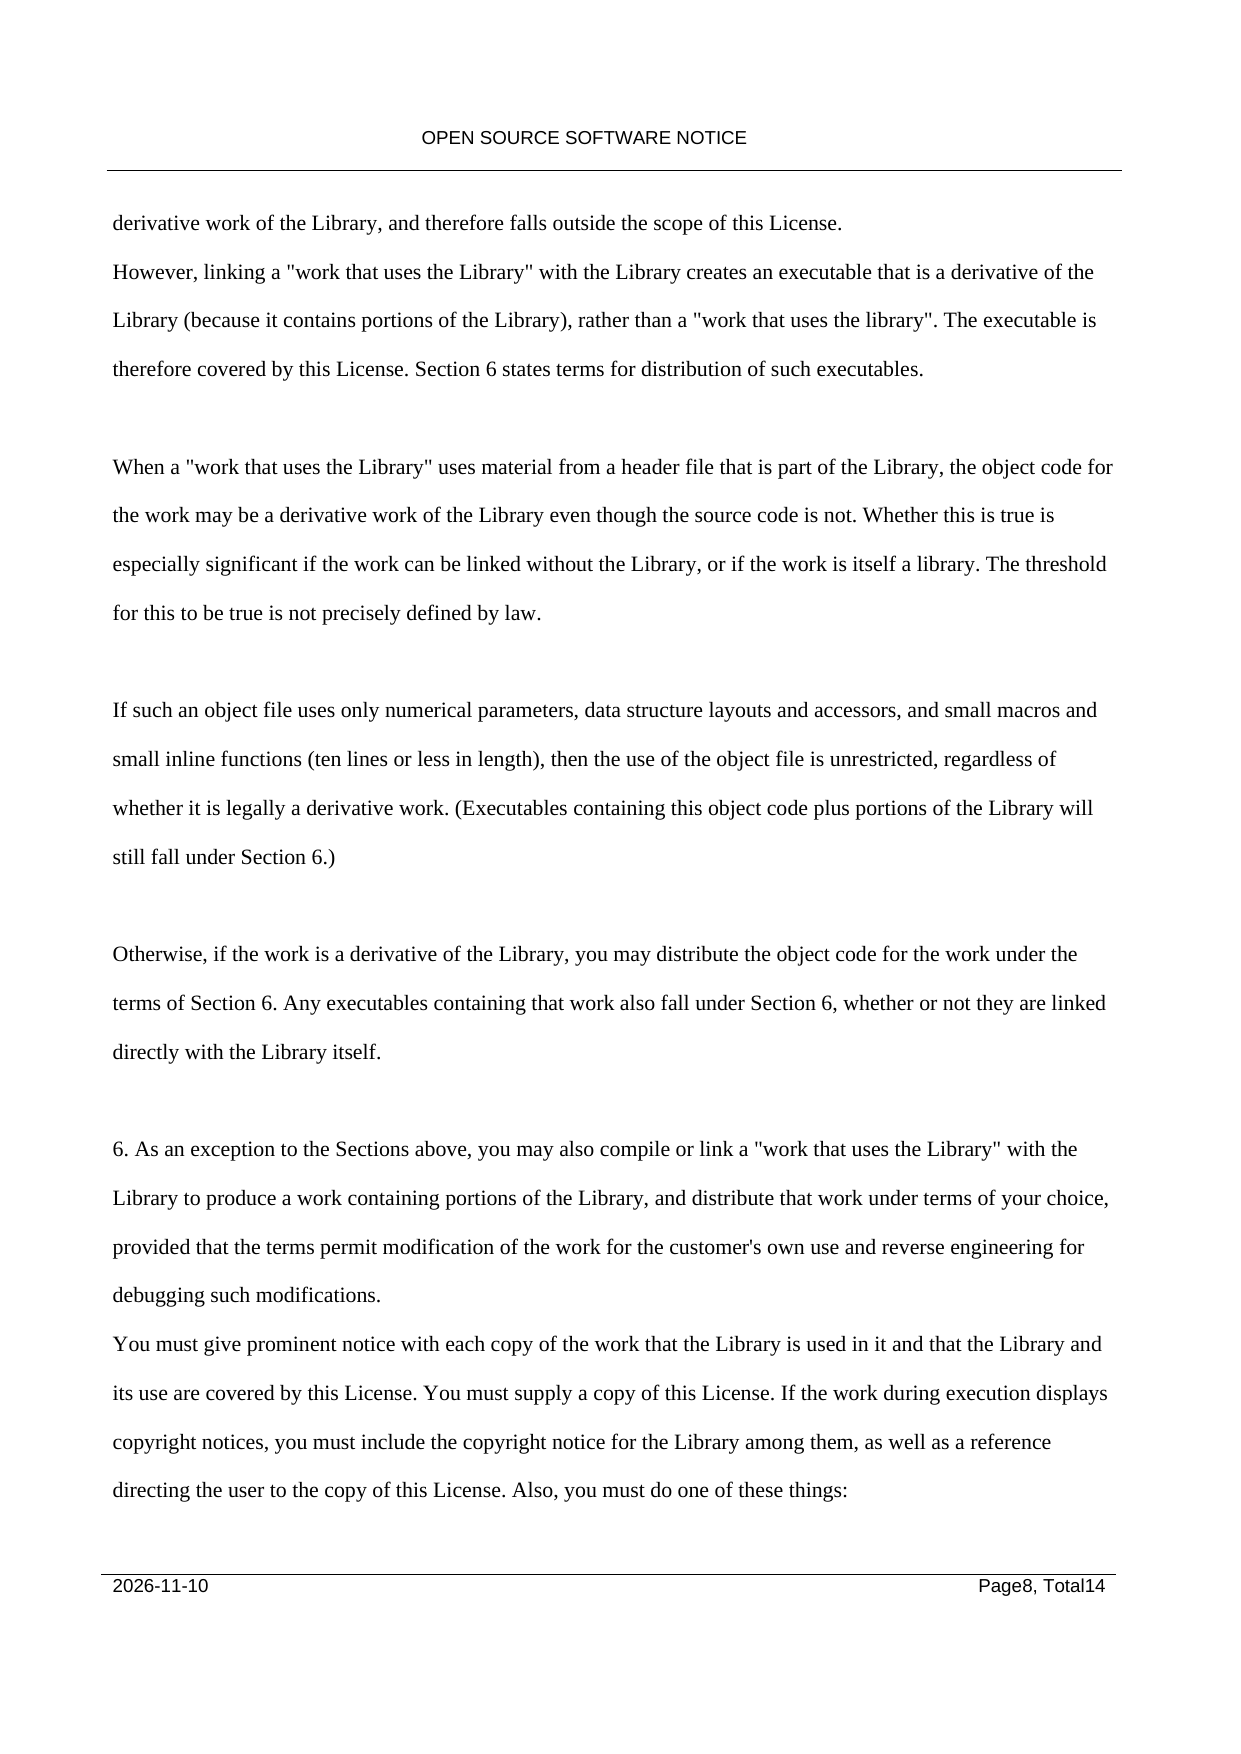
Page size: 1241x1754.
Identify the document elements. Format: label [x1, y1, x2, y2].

text [112, 206, 1128, 1506]
